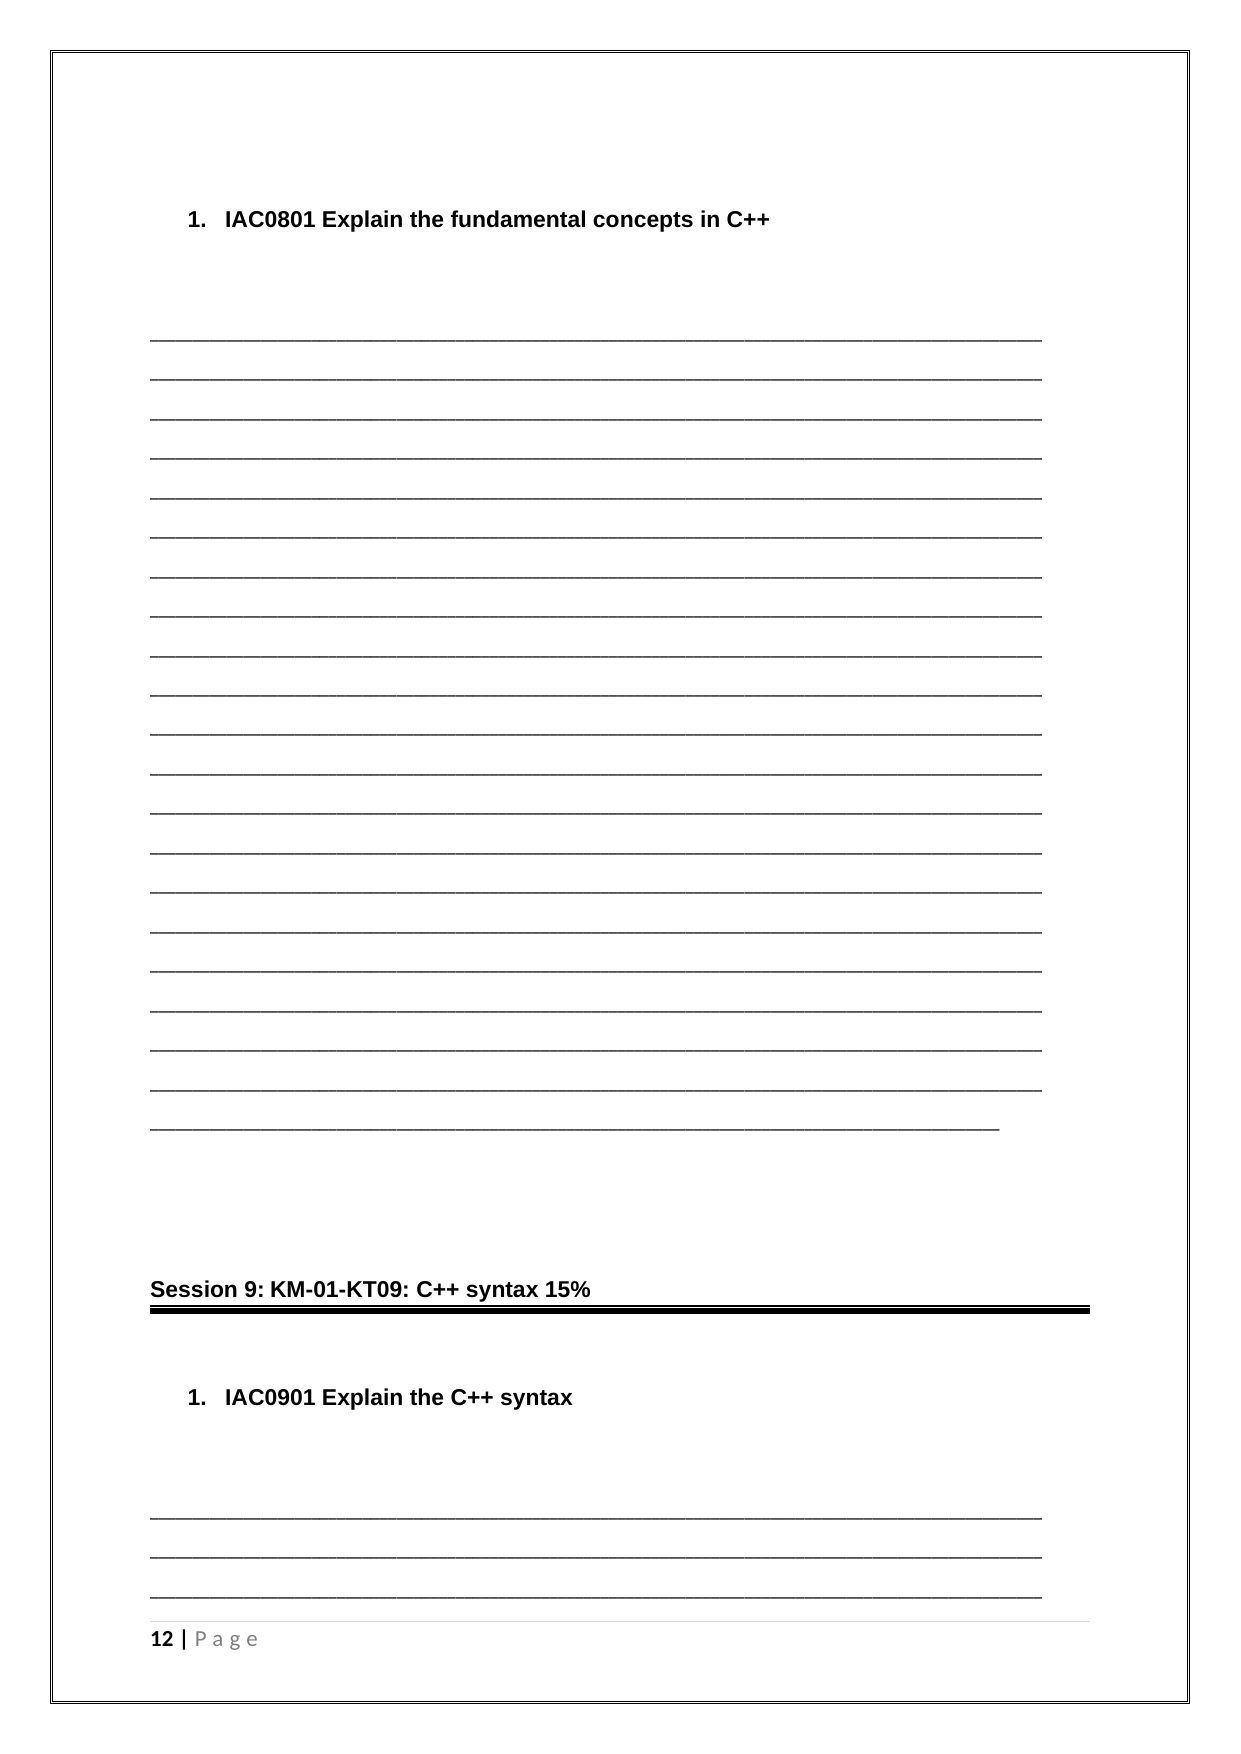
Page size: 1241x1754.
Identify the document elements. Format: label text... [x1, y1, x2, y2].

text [150, 1497, 1051, 1602]
list IAC0901 Explain the C++ syntax [187, 1384, 1090, 1411]
text Session 9: KM-01-KT09: C++ syntax 15% [150, 1276, 1090, 1305]
list IAC0801 Explain the fundamental concepts in C++ [187, 206, 1090, 232]
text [150, 318, 1051, 1134]
